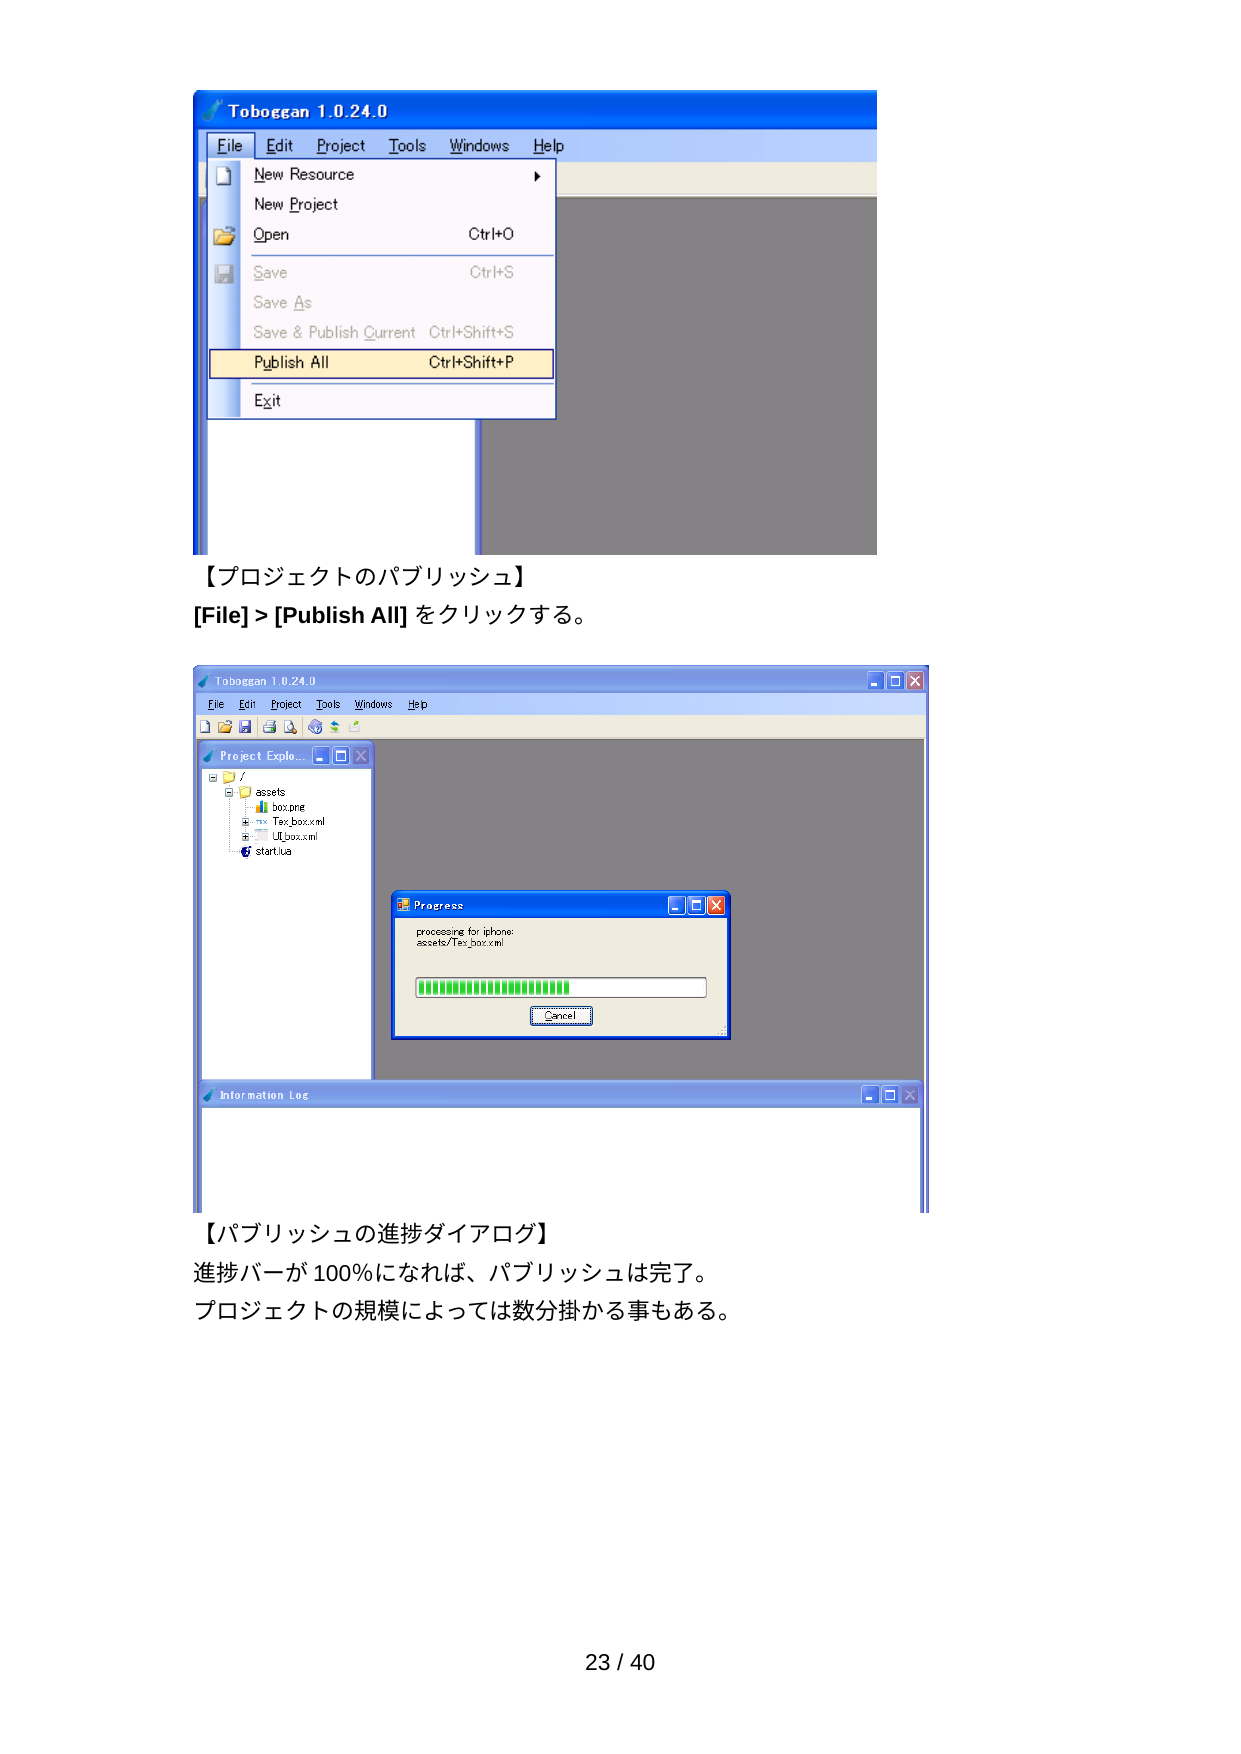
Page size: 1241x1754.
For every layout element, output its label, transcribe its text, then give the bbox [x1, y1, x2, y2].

picture [193, 665, 929, 1213]
text 進捗バーが100％になれば、パブリッシュは完了。 [119, 1254, 1196, 1288]
text 【プロジェクトのパブリッシュ】 [119, 559, 1196, 592]
text [File] > [Publish All] をクリックする。 [119, 597, 1196, 630]
picture [193, 90, 877, 555]
text 【パブリッシュの進捗ダイアログ】 [119, 1216, 1196, 1249]
text プロジェクトの規模によっては数分掛かる事もある。 [119, 1292, 1196, 1326]
